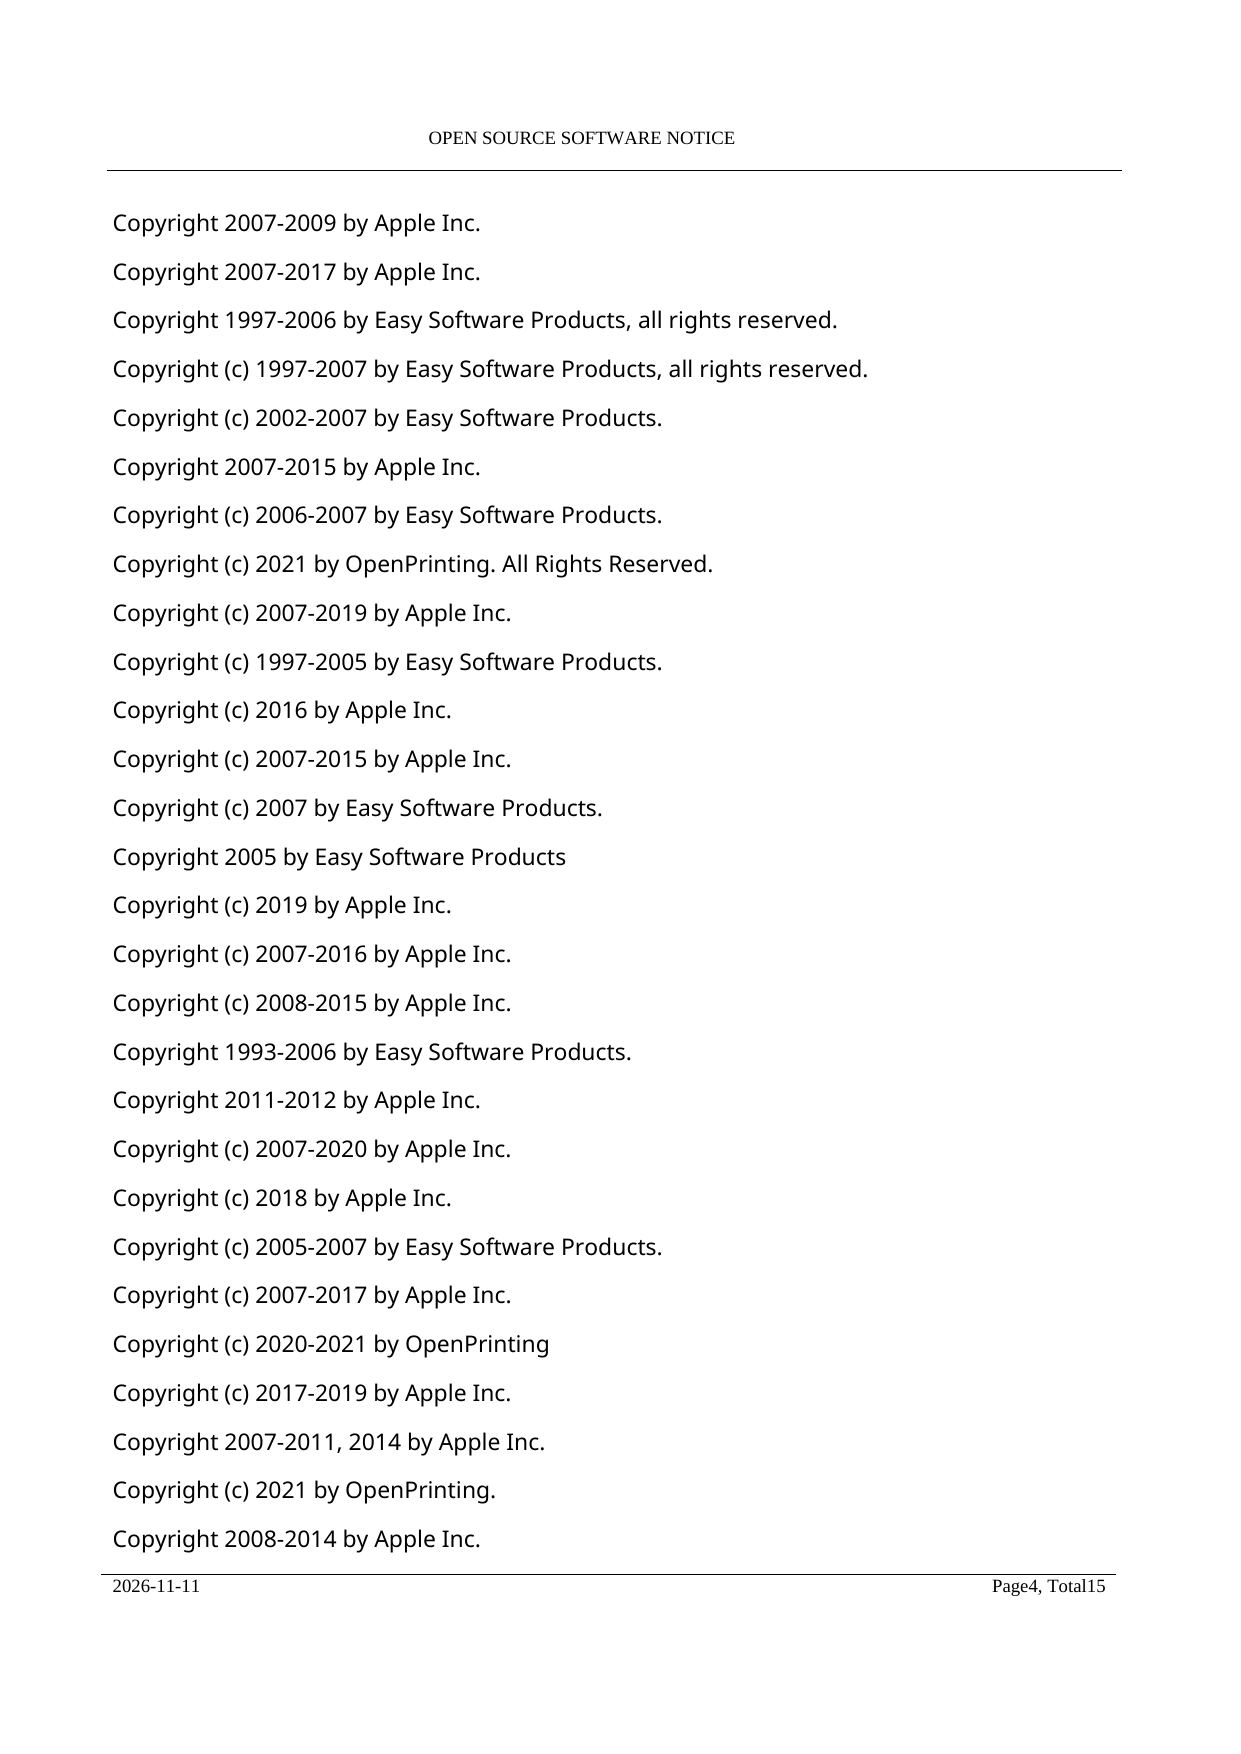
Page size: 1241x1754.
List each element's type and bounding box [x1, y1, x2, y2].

text [112, 206, 1128, 1555]
